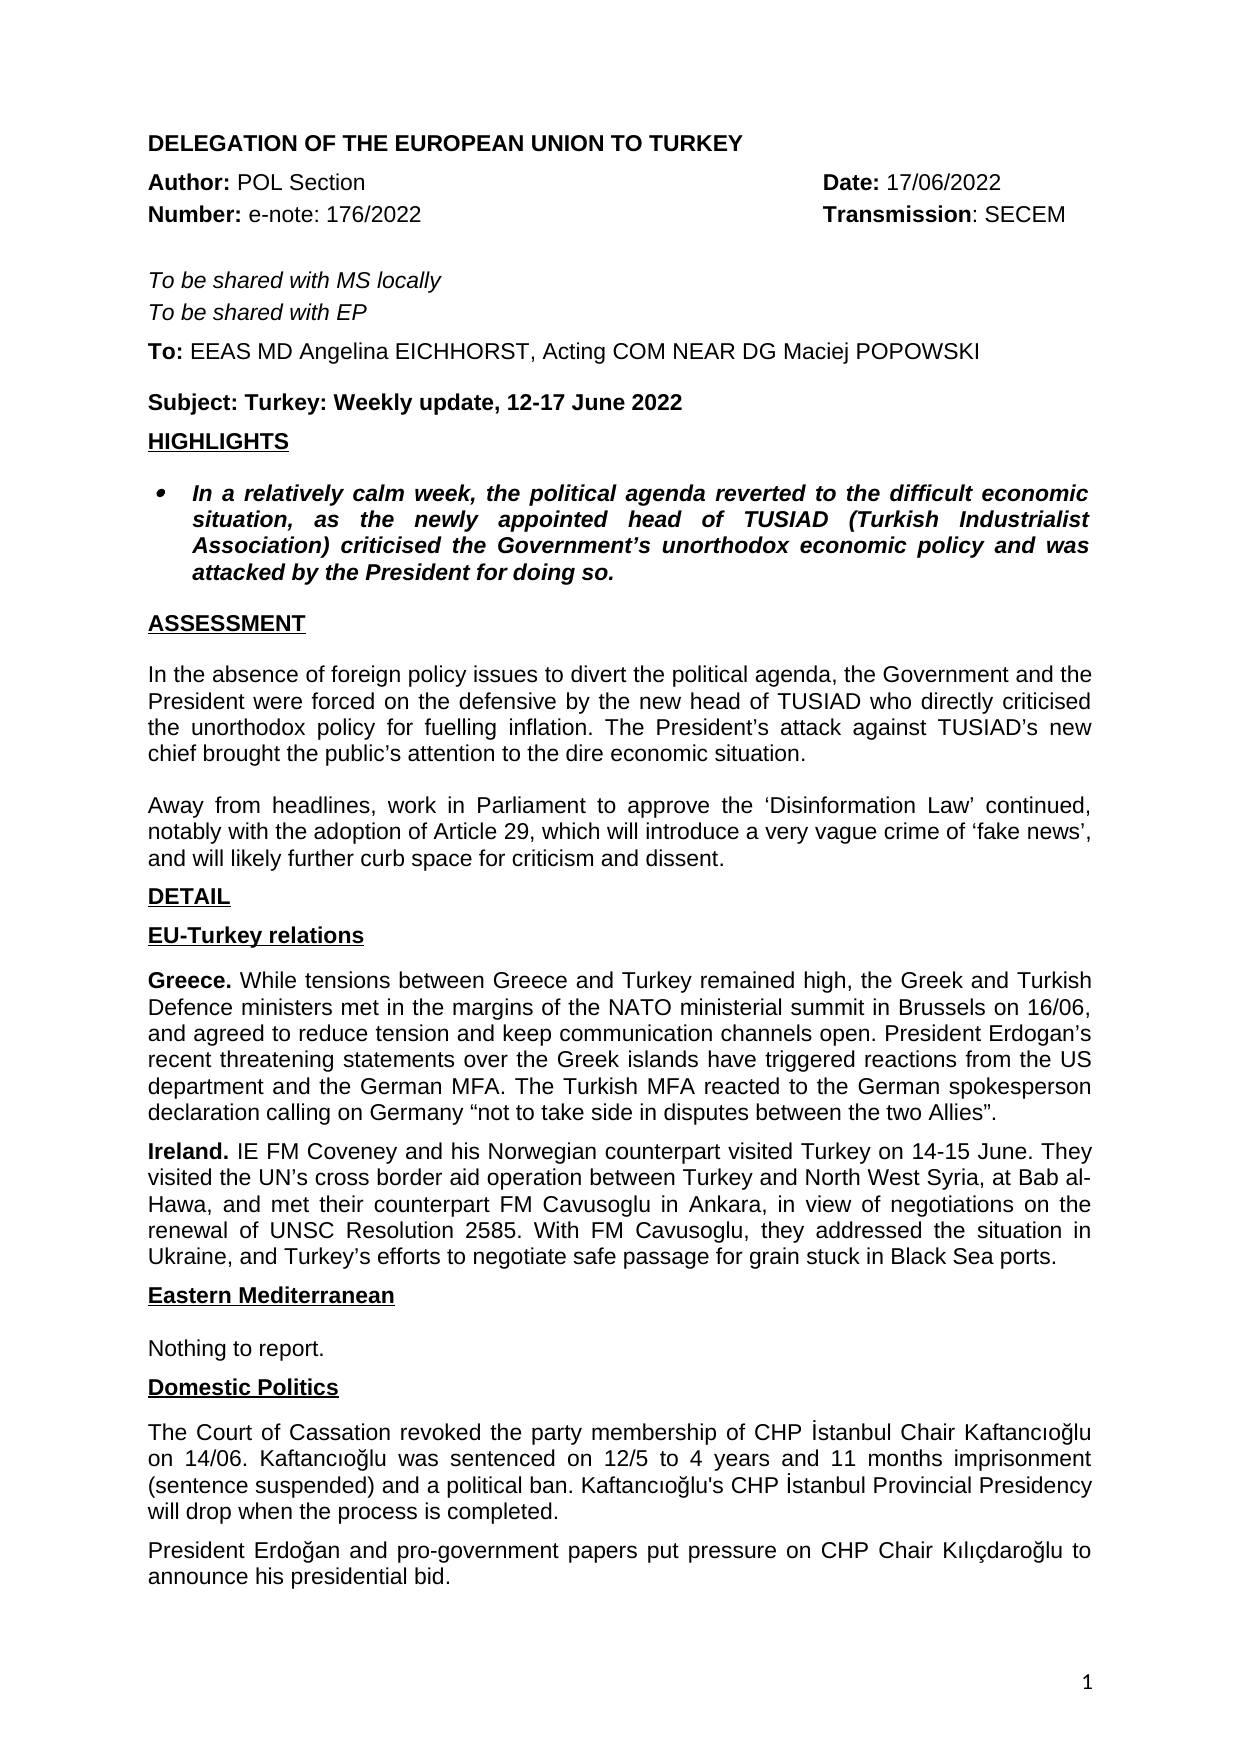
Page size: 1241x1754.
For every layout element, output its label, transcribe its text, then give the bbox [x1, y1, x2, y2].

text To be shared with EP [148, 299, 1087, 326]
text To: EEAS MD Angelina EICHHORST, Acting COM NEAR DG Maciej POPOWSKI [148, 338, 1087, 364]
text DELEGATION OF THE EUROPEAN UNION TO TURKEY [148, 130, 1087, 156]
text In the absence of foreign policy issues to divert the political agenda, the Government and the President were forced on the defensive by the new head of TUSIAD who directly criticised the unorthodox policy for fuelling inflation. The President’s attack against TUSIAD’s new chief brought the public’s attention to the dire economic situation. [148, 661, 1092, 767]
text ASSESSMENT [148, 610, 1092, 636]
text DETAIL [148, 883, 1092, 910]
text Author: POL Section Date: 17/06/2022 [148, 169, 1087, 195]
list In a relatively calm week, the political agenda reverted to the difficult economic situation, as the newly appointed head of TUSIAD (Turkish Industrialist Association) criticised the Government’s unorthodox economic policy and was attacked by the President for doing so. [154, 479, 1092, 585]
text President Erdoğan and pro-government papers put pressure on CHP Chair Kılıçdaroğlu to announce his presidential bid. [148, 1537, 1092, 1589]
text Greece. While tensions between Greece and Turkey remained high, the Greek and Turkish Defence ministers met in the margins of the NATO ministerial summit in Brussels on 16/06, and agreed to reduce tension and keep communication channels open. President Erdogan’s recent threatening statements over the Greek islands have triggered reactions from the US department and the German MFA. The Turkish MFA reacted to the German spokesperson declaration calling on Germany “not to take side in disputes between the two Allies”. [148, 967, 1092, 1125]
text Nothing to report. [148, 1335, 1092, 1361]
text Domestic Politics [148, 1374, 1092, 1400]
text Ireland. IE FM Coveney and his Norwegian counterpart visited Turkey on 14-15 June. They visited the UN’s cross border aid operation between Turkey and North West Syria, at Bab al-Hawa, and met their counterpart FM Cavusoglu in Ankara, in view of negotiations on the renewal of UNSC Resolution 2585. With FM Cavusoglu, they addressed the situation in Ukraine, and Turkey’s efforts to negotiate safe passage for grain stuck in Black Sea ports. [148, 1138, 1092, 1270]
text EU-Turkey relations [148, 922, 1092, 948]
text Subject: Turkey: Weekly update, 12-17 June 2022 [148, 389, 1087, 416]
text Eastern Mediterranean [148, 1282, 1092, 1308]
text The Court of Cassation revoked the party membership of CHP İstanbul Chair Kaftancıoğlu on 14/06. Kaftancıoğlu was sentenced on 12/5 to 4 years and 11 months imprisonment (sentence suspended) and a political ban. Kaftancıoğlu's CHP İstanbul Provincial Presidency will drop when the process is completed. [148, 1419, 1092, 1524]
text To be shared with MS locally [148, 267, 1087, 293]
text Number: e-note: 176/2022 Transmission: SECEM [148, 201, 1087, 228]
text Away from headlines, work in Parliament to approve the ‘Disinformation Law’ continued, notably with the adoption of Article 29, which will introduce a very vague crime of ‘fake news’, and will likely further curb space for criticism and dissent. [148, 792, 1092, 871]
text HIGHLIGHTS [148, 428, 1092, 454]
